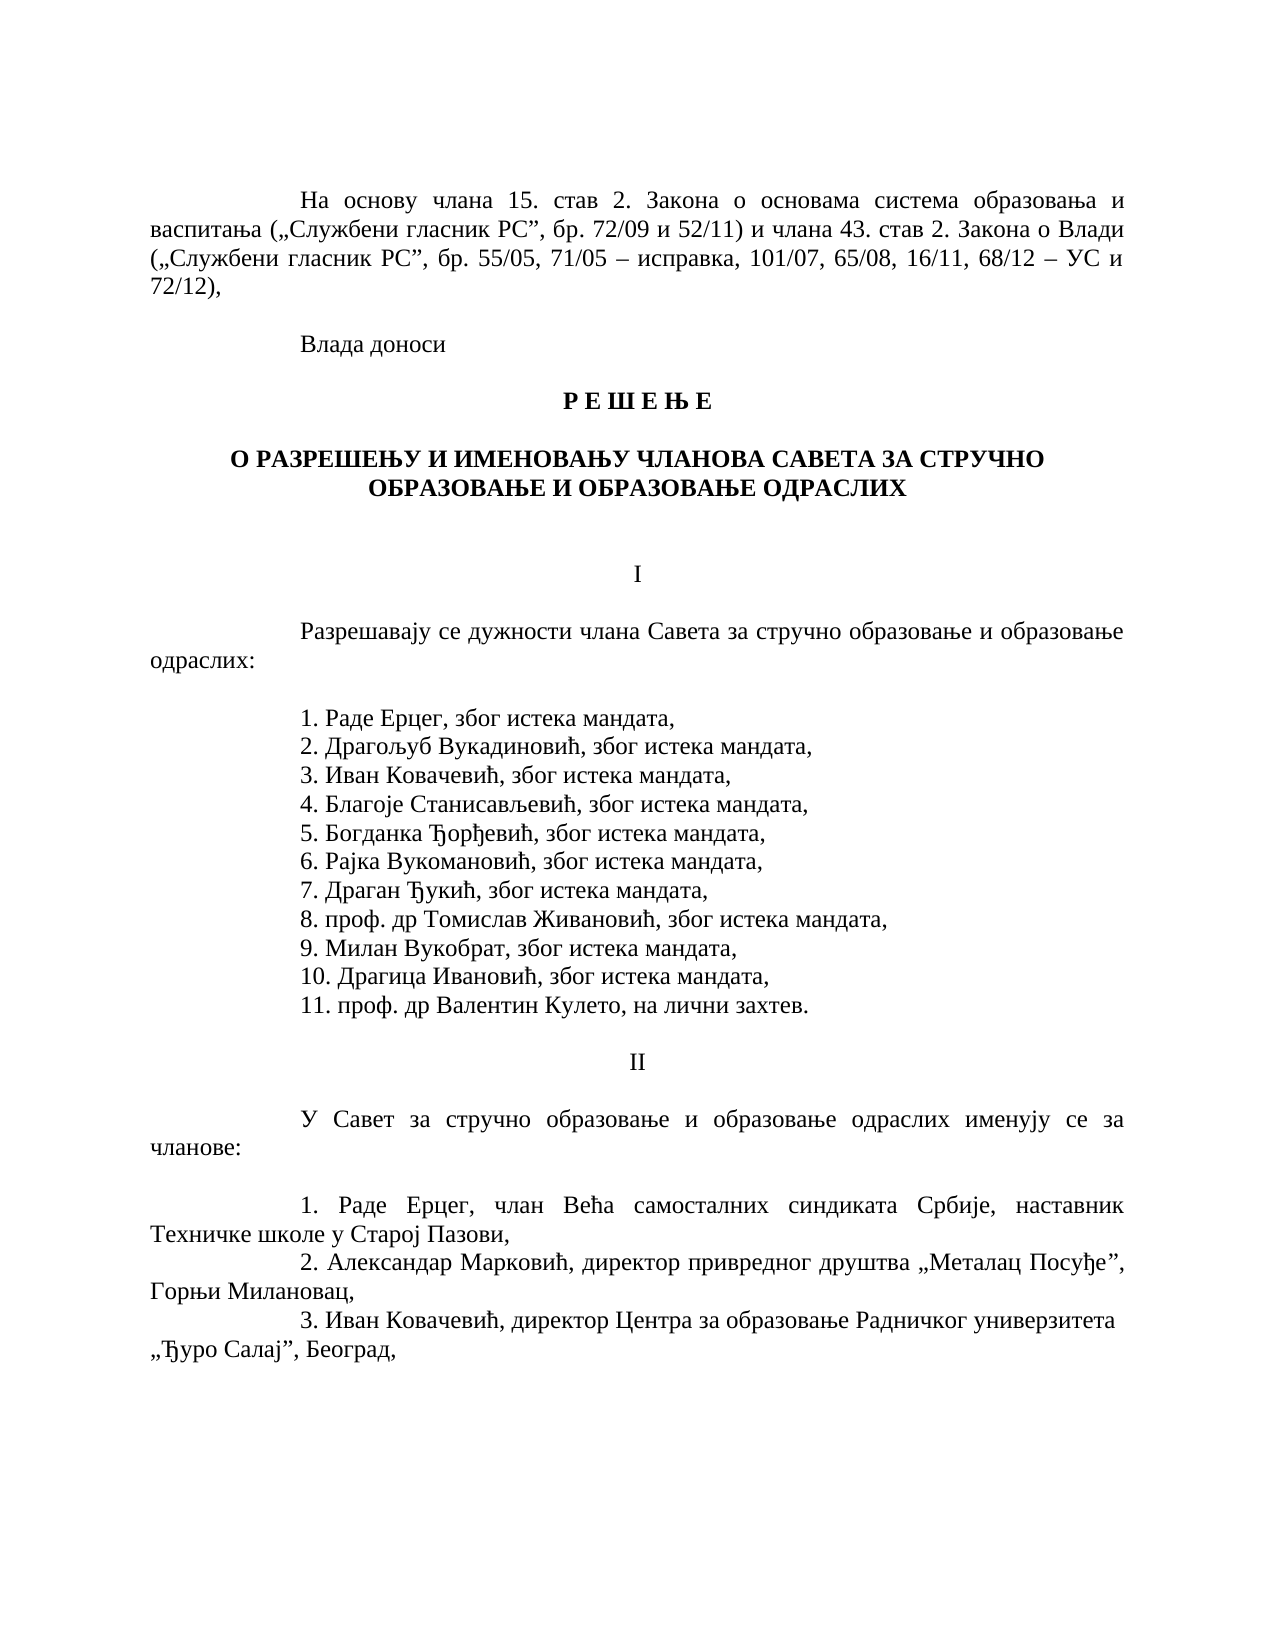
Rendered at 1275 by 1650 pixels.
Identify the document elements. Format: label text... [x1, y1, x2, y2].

text 2. Драгољуб Вукадиновић, због истека мандата, [150, 731, 1125, 760]
text 3. Иван Ковачевић, због истека мандата, [150, 760, 1125, 789]
text 1. Раде Ерцег, члан Већа самосталних синдиката Србије, наставник Техничке школе у Старој Пазови, [150, 1190, 1125, 1247]
text 10. Драгица Ивановић, због истека мандата, [150, 961, 1125, 990]
text 11. проф. др Валентин Кулето, на лични захтев. [150, 990, 1125, 1019]
text У Савет за стручно образовање и образовање одраслих именују се за чланове: [150, 1104, 1125, 1161]
text I [150, 559, 1125, 588]
text 3. Иван Ковачевић, директор Центра за образовање Радничког универзитета „Ђуро Салај”, Београд, [150, 1305, 1125, 1362]
text 6. Рајка Вукомановић, због истека мандата, [150, 846, 1125, 875]
text Влада доноси [150, 329, 1125, 358]
text На основу члана 15. став 2. Закона о основама система образовања и васпитања („Службени гласник РС”, бр. 72/09 и 52/11) и члана 43. стaв 2. Зaконa о Влaди („Службени гласник РС”, бр. 55/05, 71/05 – исправка, 101/07, 65/08, 16/11, 68/12 – УС и 72/12), [150, 185, 1125, 300]
text 9. Милан Вукобрат, због истека мандата, [150, 933, 1125, 961]
text 1. Раде Ерцег, због истека мандата, [150, 703, 1125, 731]
text 5. Богданка Ђорђевић, због истека мандата, [150, 818, 1125, 846]
text 2. Александар Марковић, директор привредног друштва „Металац Посуђе”, Горњи Милановац, [150, 1247, 1125, 1305]
text 8. проф. др Томислав Живановић, због истека мандата, [150, 904, 1125, 933]
text Разрешавају се дужности члана Савета за стручно образовање и образовање одраслих: [150, 616, 1125, 674]
text 7. Драган Ђукић, због истека мандата, [150, 875, 1125, 904]
subtitle Р Е Ш Е Њ Е [150, 386, 1125, 415]
text II [150, 1047, 1125, 1076]
text 4. Благоје Станисављевић, због истека мандата, [150, 789, 1125, 818]
text О РАЗРЕШЕЊУ И ИМЕНОВАЊУ ЧЛАНОВА САВЕТА ЗА СТРУЧНО ОБРАЗОВАЊЕ И ОБРАЗОВАЊЕ ОДРАСЛИХ [150, 444, 1125, 501]
